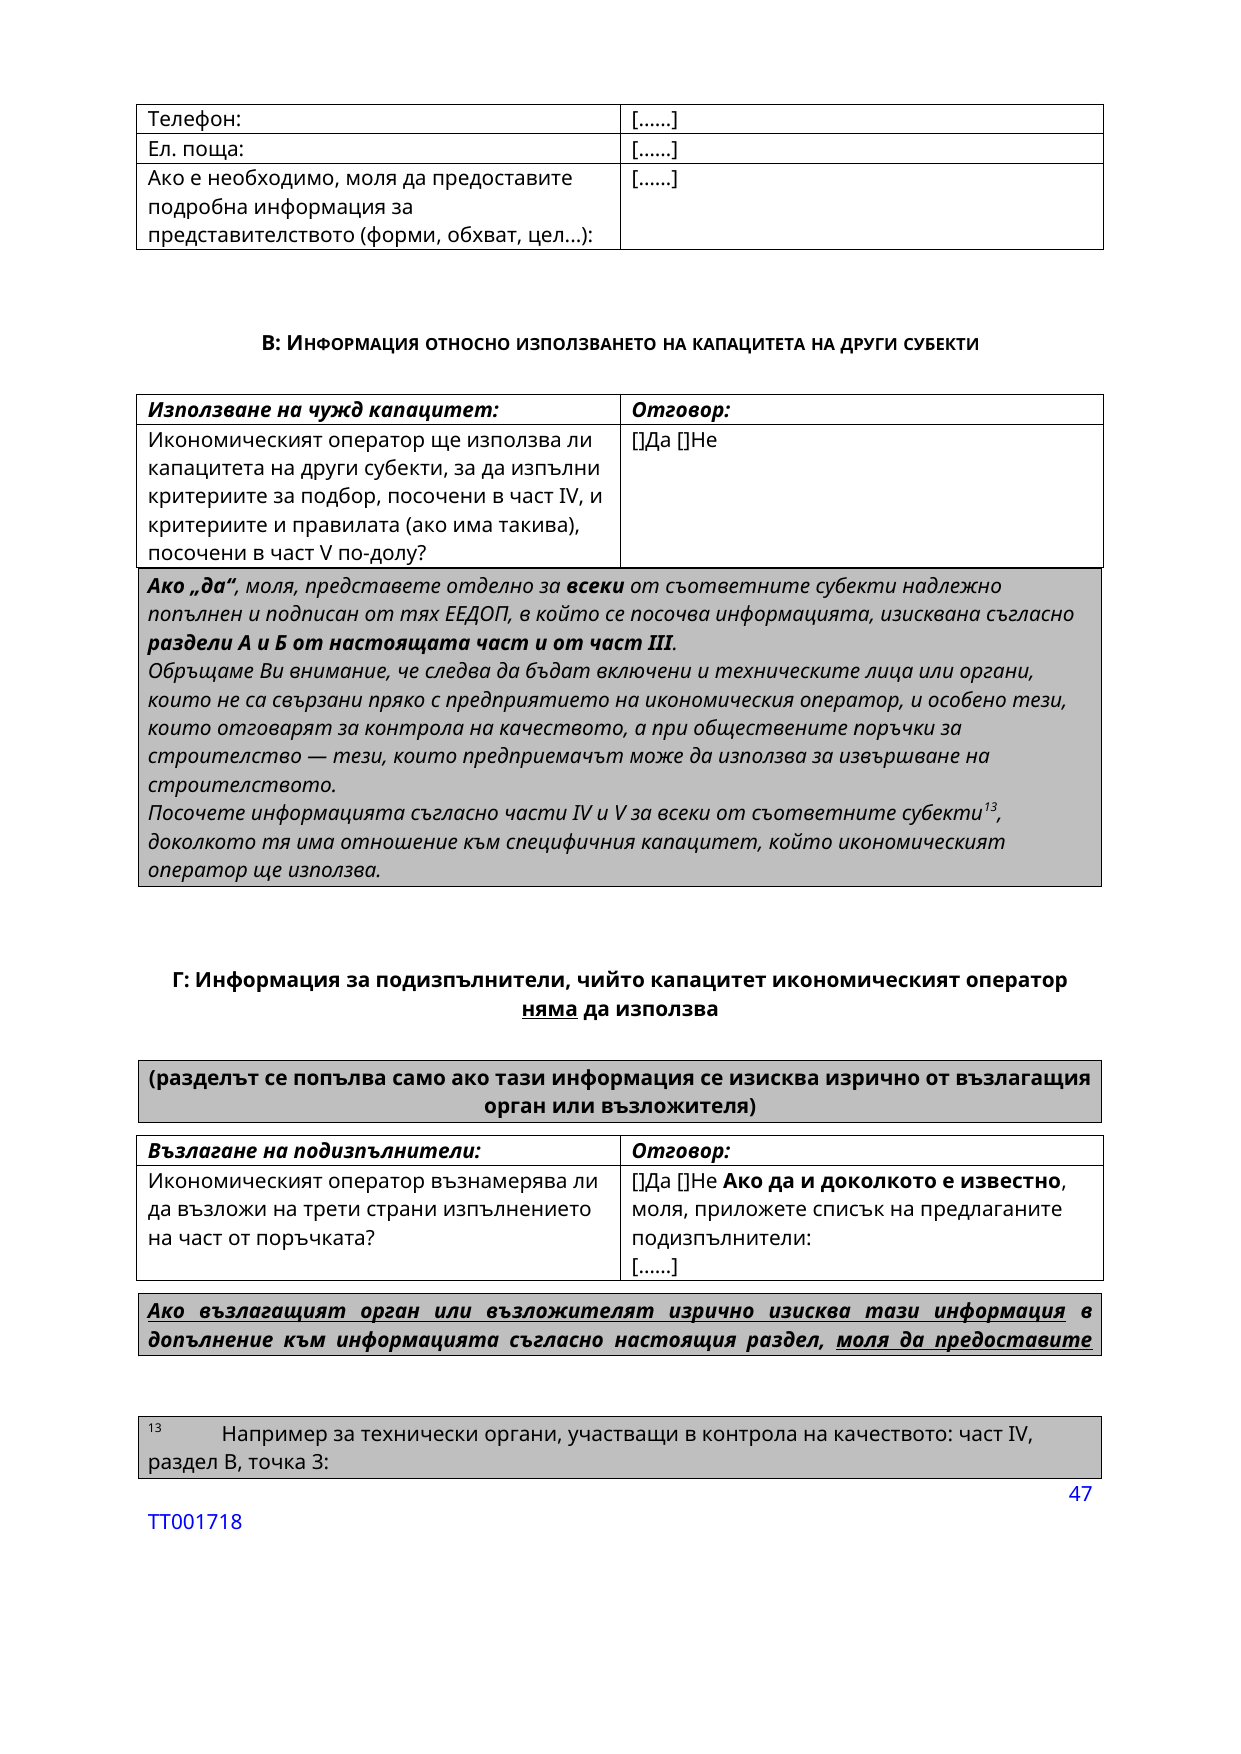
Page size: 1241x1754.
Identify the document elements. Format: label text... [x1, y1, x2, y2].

text (разделът се попълва само ако тази информация се изисква изрично от възлагащия орган или възложителя) [139, 1061, 1101, 1122]
table_header Използване на чужд капацитет: [137, 395, 620, 424]
table_cell Икономическият оператор ще използва ли капацитета на други субекти, за да изпълни критериите за подбор, посочени в част IV, и критериите и правилата (ако има такива), посочени в част V по-долу? [137, 425, 620, 567]
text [139, 1294, 1101, 1355]
text Г: Информация за подизпълнители, чийто капацитет икономическият оператор няма да използва [148, 965, 1092, 1022]
table_cell Икономическият оператор възнамерява ли да възложи на трети страни изпълнението на част от поръчката? [137, 1166, 620, 1280]
table_cell [……] [621, 105, 1103, 133]
table_cell []Да []Не Ако да и доколкото е известно, моля, приложете списък на предлаганите подизпълнители: [……] [621, 1166, 1103, 1280]
table_cell [……] [621, 134, 1103, 162]
text Ако „да“, моля, представете отделно за всеки от съответните субекти надлежно попълнен и подписан от тях ЕЕДОП, в който се посочва информацията, изисквана съгласно раздели А и Б от настоящата част и от част III. Обръщаме Ви внимание, че следва да бъдат включени и техническите лица или органи, които не са свързани пряко с предприятието на икономическия оператор, и особено тези, които отговарят за контрола на качеството, а при обществените поръчки за строителство — тези, които предприемачът може да използва за извършване на строителството. Посочете информацията съгласно части IV и V за всеки от съответните субекти, доколкото тя има отношение към специфичния капацитет, който икономическият оператор ще използва. [139, 569, 1101, 886]
table_cell [……] [621, 164, 1103, 249]
table_header Отговор: [621, 395, 1103, 424]
table_header Възлагане на подизпълнители: [137, 1136, 620, 1165]
table_cell Ел. поща: [137, 134, 620, 162]
table_cell Ако е необходимо, моля да предоставите подробна информация за представителството (форми, обхват, цел...): [137, 164, 620, 249]
table_cell Телефон: [137, 105, 620, 133]
table_header Отговор: [621, 1136, 1103, 1165]
table_cell []Да []Не [621, 425, 1103, 567]
text В: Информация относно използването на капацитета на други субекти [148, 328, 1092, 357]
